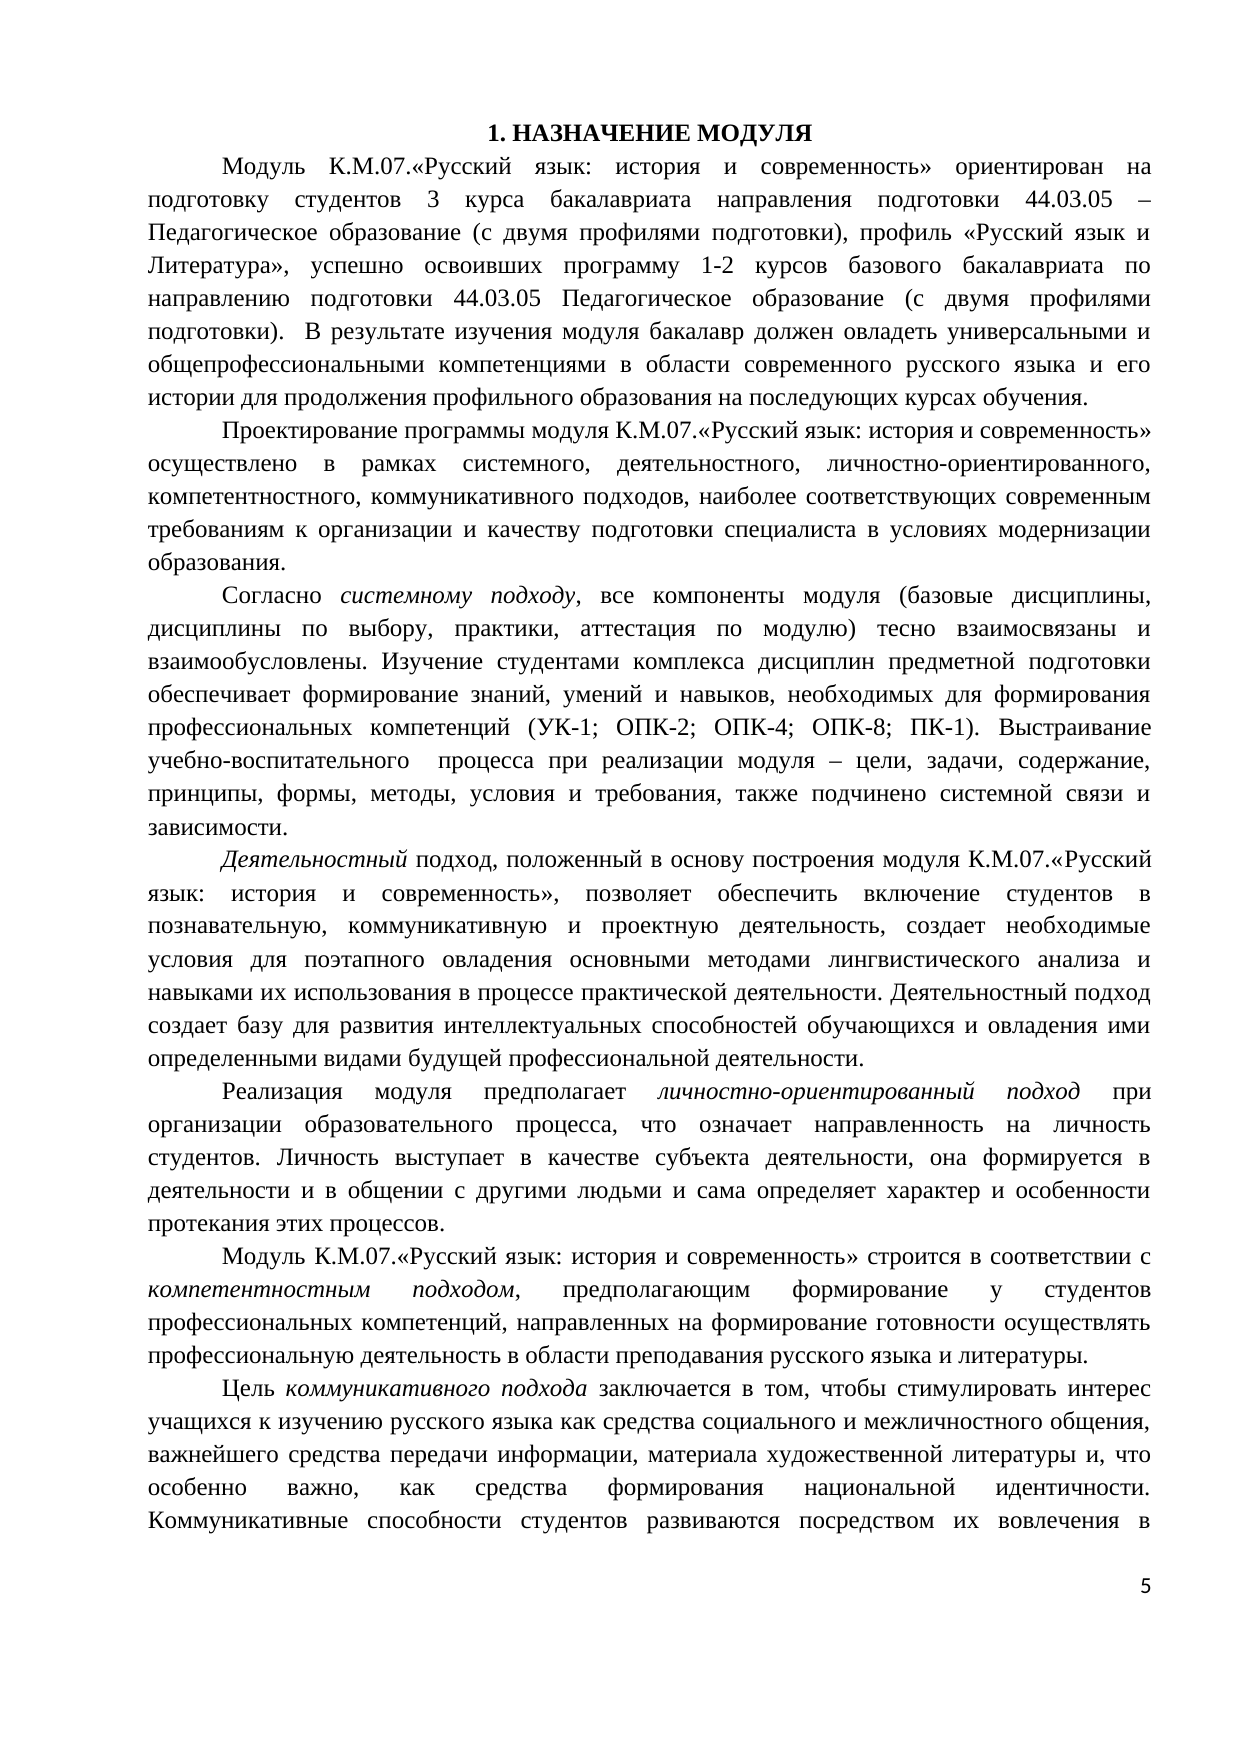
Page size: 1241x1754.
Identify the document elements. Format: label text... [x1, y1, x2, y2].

text Согласно системному подходу, все компоненты модуля (базовые дисциплины, дисциплины по выбору, практики, аттестация по модулю) тесно взаимосвязаны и взаимообусловлены. Изучение студентами комплекса дисциплин предметной подготовки обеспечивает формирование знаний, умений и навыков, необходимых для формирования профессиональных компетенций (УК-1; ОПК-2; ОПК-4; ОПК-8; ПК-1). Выстраивание учебно-воспитательного процесса при реализации модуля – цели, задачи, содержание, принципы, формы, методы, условия и требования, также подчинено системной связи и зависимости. [148, 708, 1152, 746]
text Проектирование программы модуля К.М.07.«Русский язык: история и современность» осуществлено в рамках системного, деятельностного, личностно-ориентированного, компетентностного, коммуникативного подходов, наиболее соответствующих современным требованиям к организации и качеству подготовки специалиста в условиях модернизации образования. [148, 415, 1152, 448]
text Модуль К.М.07.«Русский язык: история и современность» строится в соответствии с компетентностным подходом, предполагающим формирование у студентов профессиональных компетенций, направленных на формирование готовности осуществлять профессиональную деятельность в области преподавания русского языка и литературы. [148, 1241, 1152, 1307]
text Деятельностный подход, положенный в основу построения модуля К.М.07.«Русский язык: история и современность», позволяет обеспечить включение студентов в познавательную, коммуникативную и проектную деятельность, создает необходимые условия для поэтапного овладения основными методами лингвистического анализа и навыками их использования в процессе практической деятельности. Деятельностный подход создает базу для развития интеллектуальных способностей обучающихся и овладения ими определенными видами будущей профессиональной деятельности. [148, 1038, 1152, 1071]
text Модуль К.М.07.«Русский язык: история и современность» строится в соответствии с компетентностным подходом, предполагающим формирование у студентов профессиональных компетенций, направленных на формирование готовности осуществлять профессиональную деятельность в области преподавания русского языка и литературы. [148, 1336, 1152, 1369]
text 1. назначение модуля [148, 118, 1152, 147]
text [148, 1373, 1152, 1406]
text Согласно системному подходу, все компоненты модуля (базовые дисциплины, дисциплины по выбору, практики, аттестация по модулю) тесно взаимосвязаны и взаимообусловлены. Изучение студентами комплекса дисциплин предметной подготовки обеспечивает формирование знаний, умений и навыков, необходимых для формирования профессиональных компетенций (УК-1; ОПК-2; ОПК-4; ОПК-8; ПК-1). Выстраивание учебно-воспитательного процесса при реализации модуля – цели, задачи, содержание, принципы, формы, методы, условия и требования, также подчинено системной связи и зависимости. [148, 642, 1152, 680]
text Проектирование программы модуля К.М.07.«Русский язык: история и современность» осуществлено в рамках системного, деятельностного, личностно-ориентированного, компетентностного, коммуникативного подходов, наиболее соответствующих современным требованиям к организации и качеству подготовки специалиста в условиях модернизации образования. [148, 543, 1152, 576]
text Модуль К.М.07.«Русский язык: история и современность» ориентирован на подготовку студентов 3 курса бакалавриата направления подготовки 44.03.05 – Педагогическое образование (с двумя профилями подготовки), профиль «Русский язык и Литература», успешно освоивших программу 1-2 курсов базового бакалавриата по направлению подготовки 44.03.05 Педагогическое образование (с двумя профилями подготовки). В результате изучения модуля бакалавр должен овладеть универсальными и общепрофессиональными компетенциями в области современного русского языка и его истории для продолжения профильного образования на последующих курсах обучения. [148, 312, 1152, 411]
text Деятельностный подход, положенный в основу построения модуля К.М.07.«Русский язык: история и современность», позволяет обеспечить включение студентов в познавательную, коммуникативную и проектную деятельность, создает необходимые условия для поэтапного овладения основными методами лингвистического анализа и навыками их использования в процессе практической деятельности. Деятельностный подход создает базу для развития интеллектуальных способностей обучающихся и овладения ими определенными видами будущей профессиональной деятельности. [148, 844, 1152, 911]
text Реализация модуля предполагает личностно-ориентированный подход при организации образовательного процесса, что означает направленность на личность студентов. Личность выступает в качестве субъекта деятельности, она формируется в деятельности и в общении с другими людьми и сама определяет характер и особенности протекания этих процессов. [148, 1203, 1152, 1237]
text Реализация модуля предполагает личностно-ориентированный подход при организации образовательного процесса, что означает направленность на личность студентов. Личность выступает в качестве субъекта деятельности, она формируется в деятельности и в общении с другими людьми и сама определяет характер и особенности протекания этих процессов. [148, 1076, 1152, 1109]
text Согласно системному подходу, все компоненты модуля (базовые дисциплины, дисциплины по выбору, практики, аттестация по модулю) тесно взаимосвязаны и взаимообусловлены. Изучение студентами комплекса дисциплин предметной подготовки обеспечивает формирование знаний, умений и навыков, необходимых для формирования профессиональных компетенций (УК-1; ОПК-2; ОПК-4; ОПК-8; ПК-1). Выстраивание учебно-воспитательного процесса при реализации модуля – цели, задачи, содержание, принципы, формы, методы, условия и требования, также подчинено системной связи и зависимости. [148, 580, 1152, 614]
